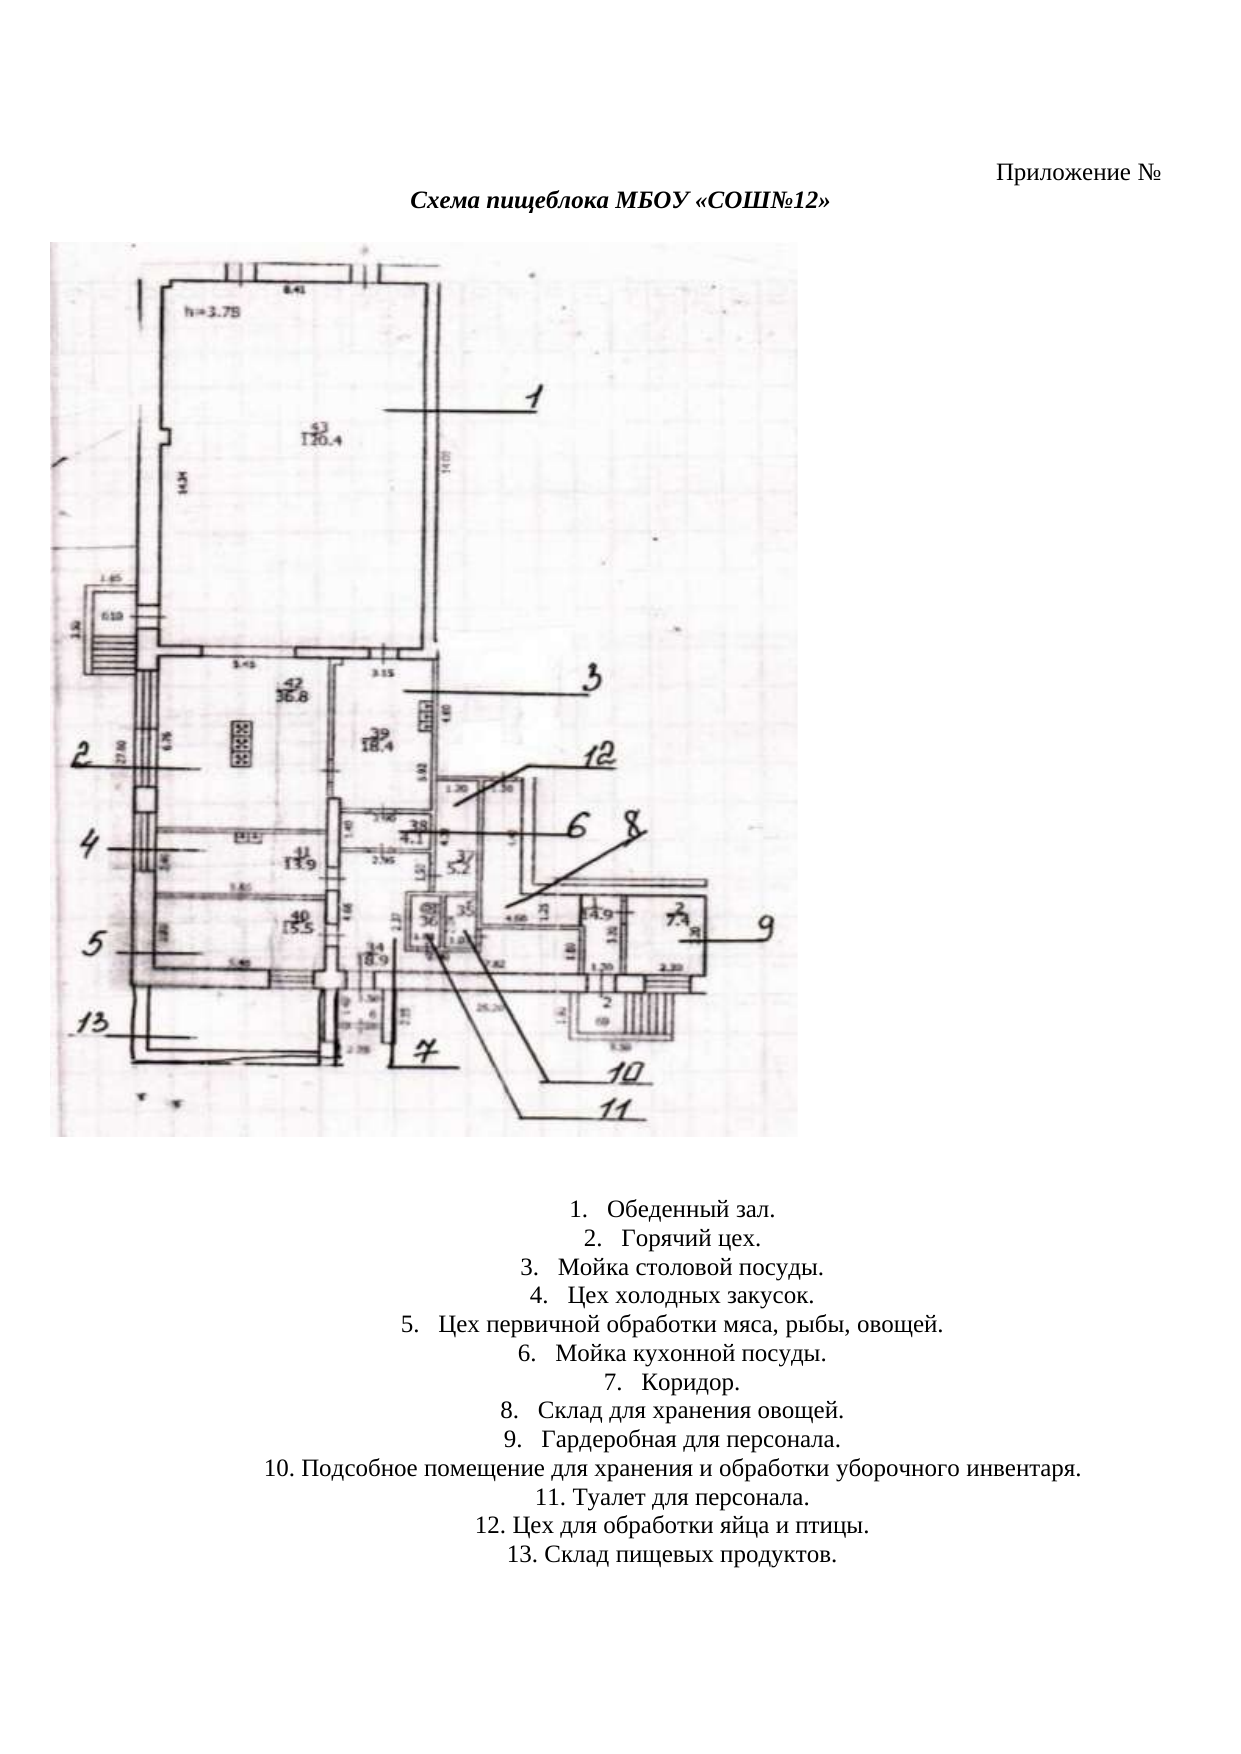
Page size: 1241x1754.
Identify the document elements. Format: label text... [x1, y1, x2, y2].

list Подсобное помещение для хранения и обработки уборочного инвентаря. [263, 1453, 1238, 1482]
list Цех холодных закусок. [529, 1280, 1238, 1309]
list Обеденный зал. [569, 1194, 1238, 1223]
list Склад для хранения овощей. [500, 1395, 1238, 1424]
picture [50, 242, 798, 1137]
list Склад пищевых продуктов. [507, 1539, 1238, 1568]
list Туалет для персонала. [534, 1482, 1238, 1510]
list Цех для обработки яйца и птицы. [474, 1510, 1238, 1539]
text Приложение № [969, 157, 1188, 185]
list Коридор. [604, 1367, 1238, 1395]
list Горячий цех. [584, 1223, 1238, 1252]
list Мойка кухонной посуды. [518, 1338, 1238, 1367]
list Гардеробная для персонала. [503, 1424, 1238, 1453]
text Схема пищеблока МБОУ «СОШ№12» [72, 185, 1169, 214]
list Цех первичной обработки мяса, рыбы, овощей. [401, 1309, 1238, 1338]
list Мойка столовой посуды. [520, 1252, 1238, 1280]
